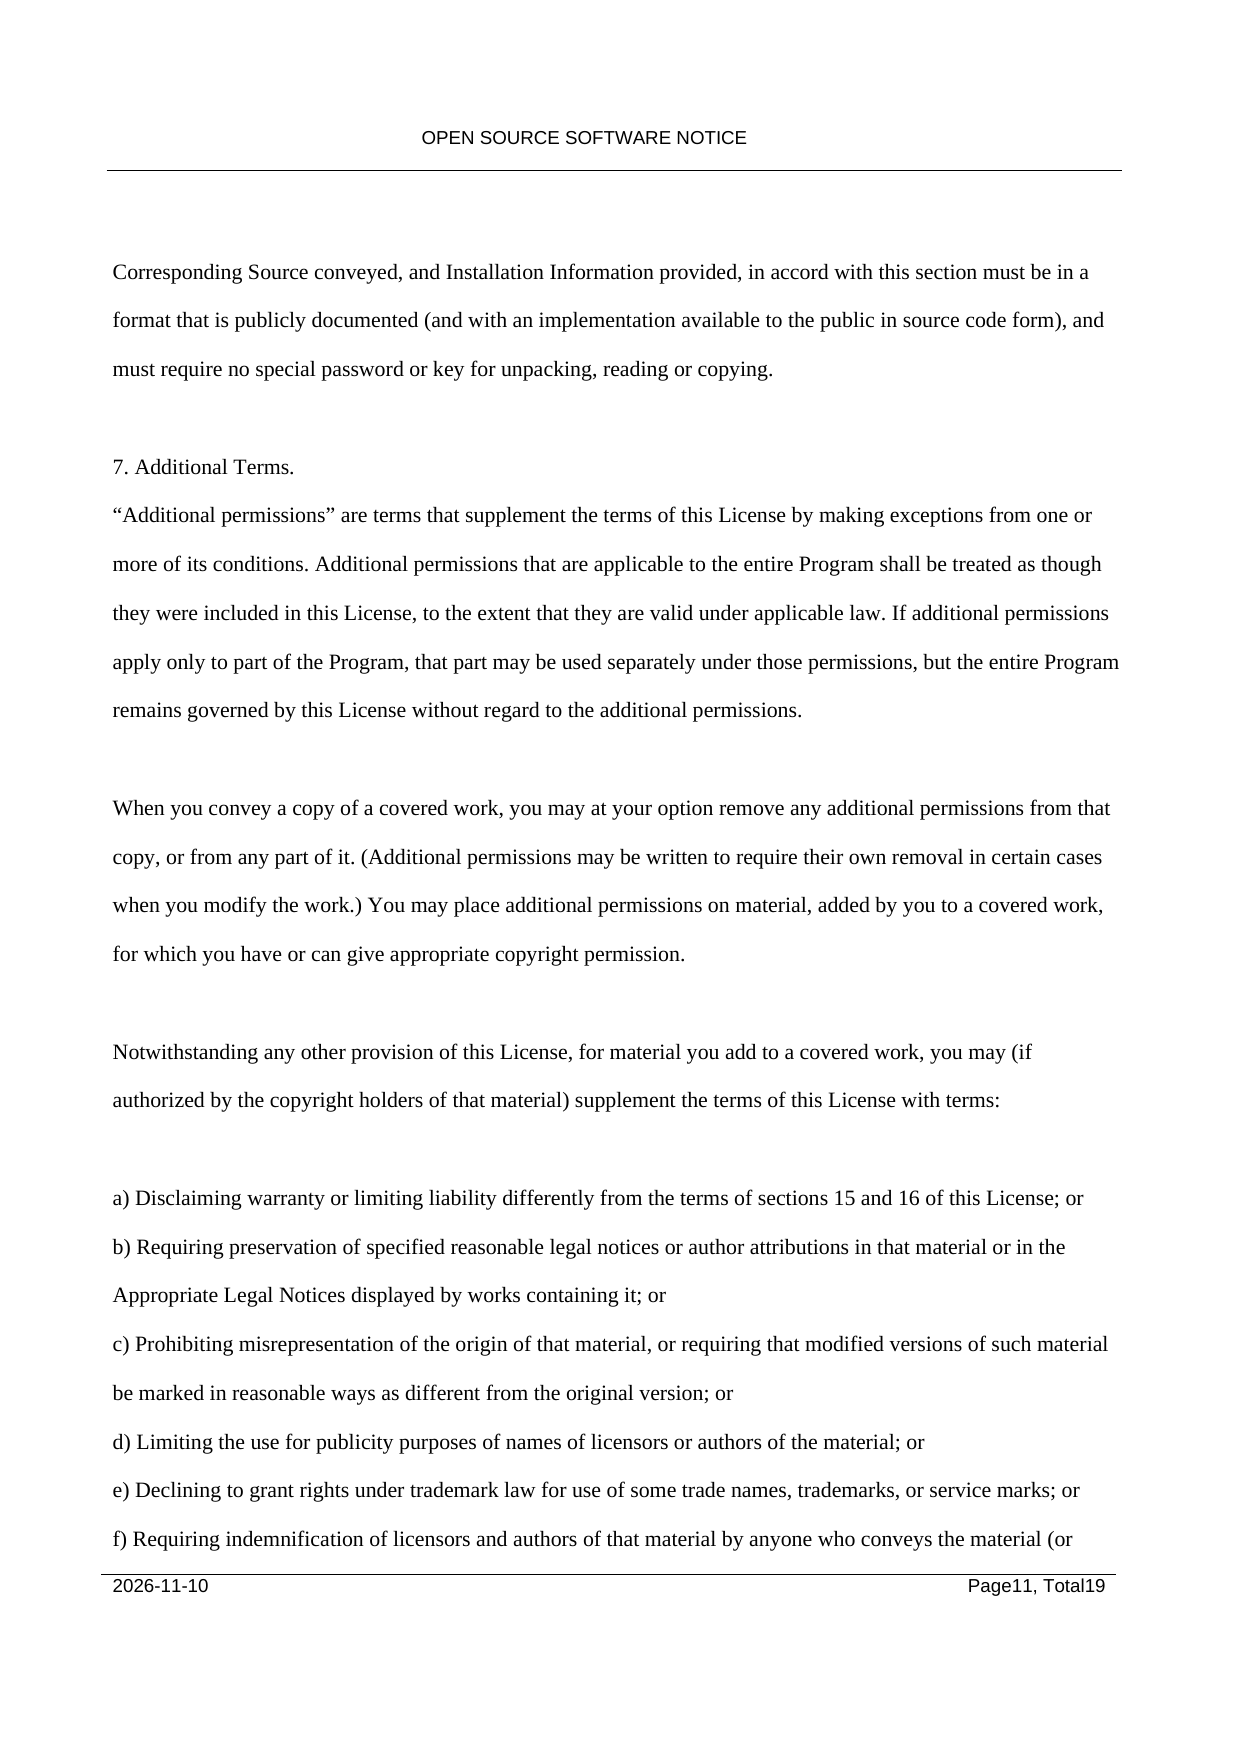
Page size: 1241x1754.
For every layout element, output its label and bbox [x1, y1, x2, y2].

text [112, 206, 1128, 1555]
